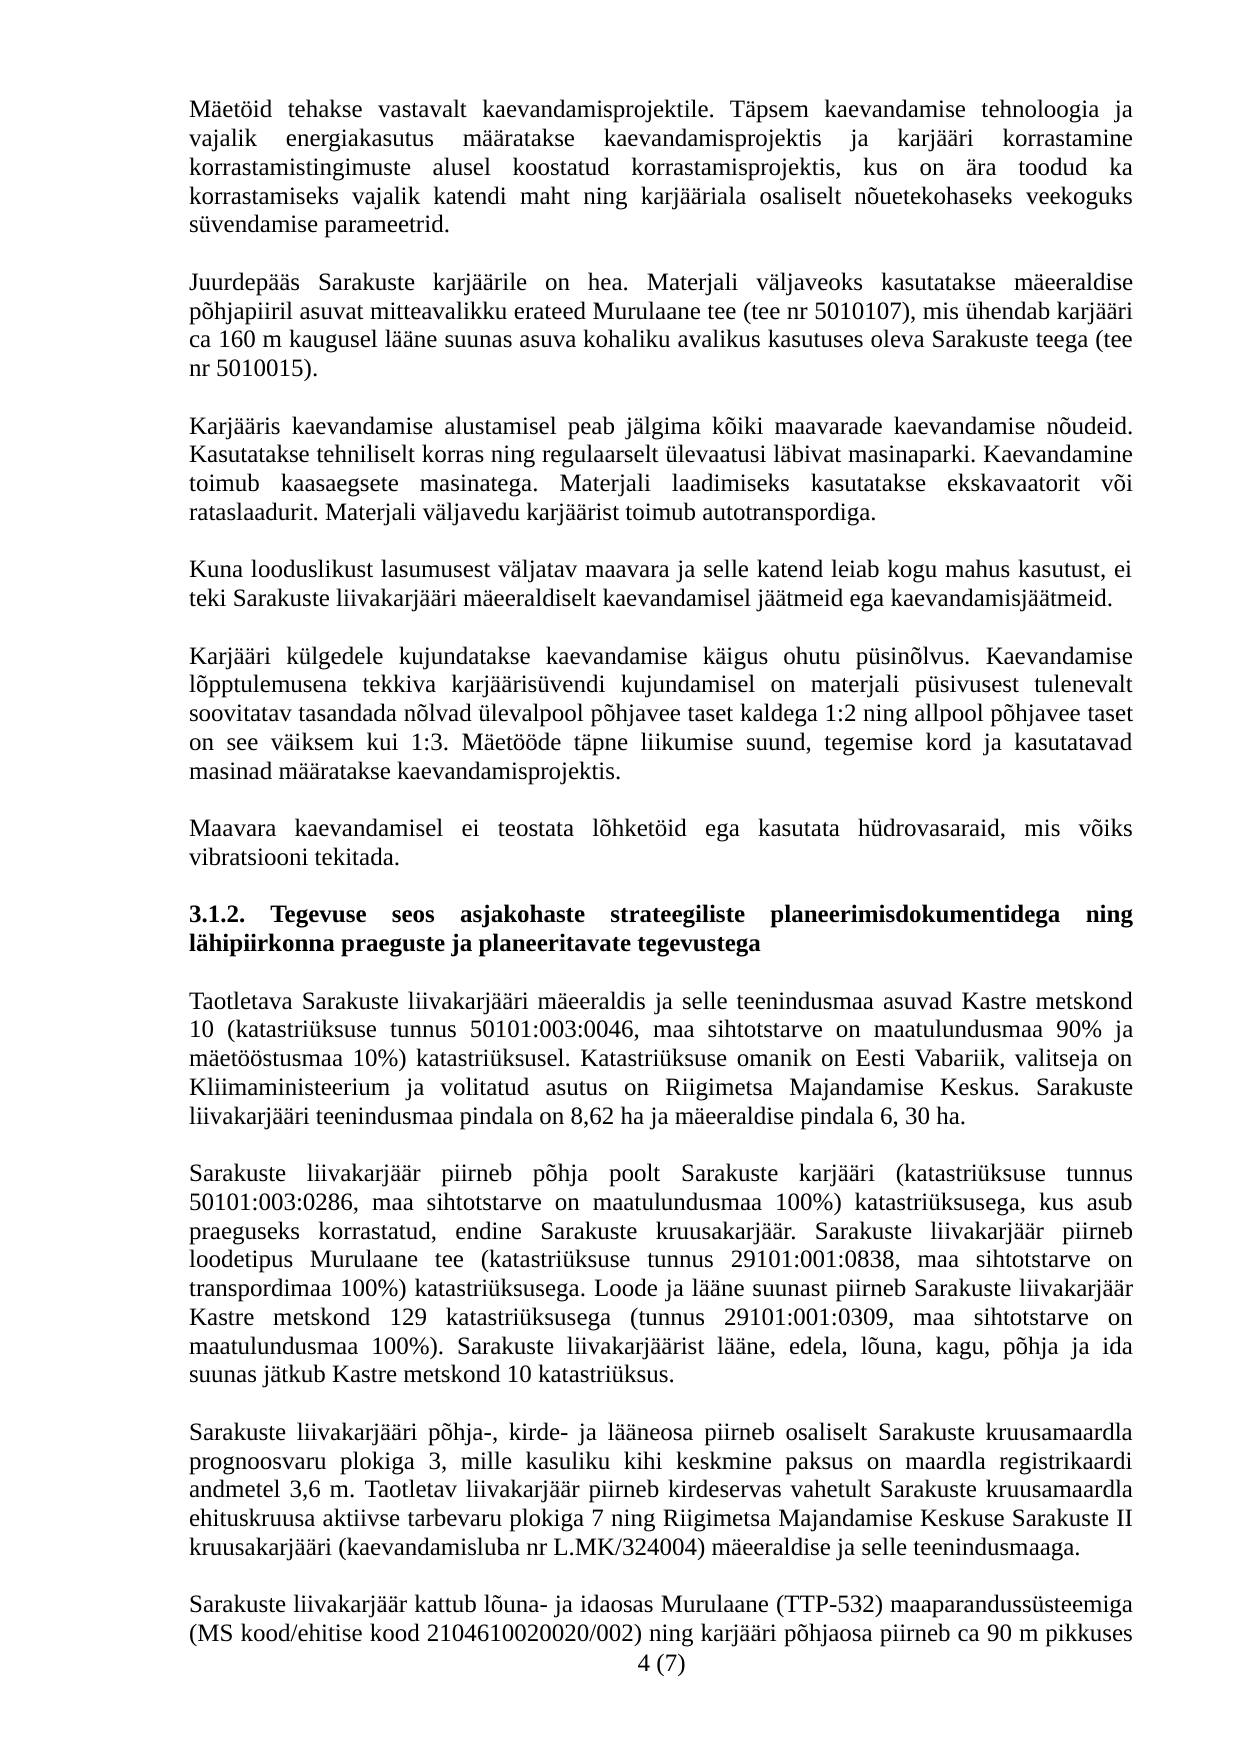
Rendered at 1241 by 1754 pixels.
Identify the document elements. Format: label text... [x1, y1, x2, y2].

text Kuna looduslikust lasumusest väljatav maavara ja selle katend leiab kogu mahus kasutust, ei teki Sarakuste liivakarjääri mäeeraldiselt kaevandamisel jäätmeid ega kaevandamisjäätmeid. [189, 554, 1134, 612]
text Maavara kaevandamisel ei teostata lõhketöid ega kasutata hüdrovasaraid, mis võiks vibratsiooni tekitada. [189, 813, 1134, 871]
text Mäetöid tehakse vastavalt kaevandamisprojektile. Täpsem kaevandamise tehnoloogia ja vajalik energiakasutus määratakse kaevandamisprojektis ja karjääri korrastamine korrastamistingimuste alusel koostatud korrastamisprojektis, kus on ära toodud ka korrastamiseks vajalik katendi maht ning karjääriala osaliselt nõuetekohaseks veekoguks süvendamise parameetrid. [189, 94, 1134, 238]
text 3.1.2. Tegevuse seos asjakohaste strateegiliste planeerimisdokumentidega ning lähipiirkonna praeguste ja planeeritavate tegevustega [189, 899, 1134, 957]
text Taotletava Sarakuste liivakarjääri mäeeraldis ja selle teenindusmaa asuvad Kastre metskond 10 (katastriüksuse tunnus 50101:003:0046, maa sihtotstarve on maatulundusmaa 90% ja mäetööstusmaa 10%) katastriüksusel. Katastriüksuse omanik on Eesti Vabariik, valitseja on Kliimaministeerium ja volitatud asutus on Riigimetsa Majandamise Keskus. Sarakuste liivakarjääri teenindusmaa pindala on 8,62 ha ja mäeeraldise pindala 6, 30 ha. [189, 986, 1134, 1129]
text Sarakuste liivakarjäär piirneb põhja poolt Sarakuste karjääri (katastriüksuse tunnus 50101:003:0286, maa sihtotstarve on maatulundusmaa 100%) katastriüksusega, kus asub praeguseks korrastatud, endine Sarakuste kruusakarjäär. Sarakuste liivakarjäär piirneb loodetipus Murulaane tee (katastriüksuse tunnus 29101:001:0838, maa sihtotstarve on transpordimaa 100%) katastriüksusega. Loode ja lääne suunast piirneb Sarakuste liivakarjäär Kastre metskond 129 katastriüksusega (tunnus 29101:001:0309, maa sihtotstarve on maatulundusmaa 100%). Sarakuste liivakarjäärist lääne, edela, lõuna, kagu, põhja ja ida suunas jätkub Kastre metskond 10 katastriüksus. [189, 1158, 1134, 1388]
text Sarakuste liivakarjääri põhja-, kirde- ja lääneosa piirneb osaliselt Sarakuste kruusamaardla prognoosvaru plokiga 3, mille kasuliku kihi keskmine paksus on maardla registrikaardi andmetel 3,6 m. Taotletav liivakarjäär piirneb kirdeservas vahetult Sarakuste kruusamaardla ehituskruusa aktiivse tarbevaru plokiga 7 ning Riigimetsa Majandamise Keskuse Sarakuste II kruusakarjääri (kaevandamisluba nr L.MK/324004) mäeeraldise ja selle teenindusmaaga. [189, 1417, 1134, 1561]
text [189, 1589, 1134, 1647]
text Juurdepääs Sarakuste karjäärile on hea. Materjali väljaveoks kasutatakse mäeeraldise põhjapiiril asuvat mitteavalikku erateed Murulaane tee (tee nr 5010107), mis ühendab karjääri ca 160 m kaugusel lääne suunas asuva kohaliku avalikus kasutuses oleva Sarakuste teega (tee nr 5010015). [189, 267, 1134, 382]
text Karjääri külgedele kujundatakse kaevandamise käigus ohutu püsinõlvus. Kaevandamise lõpptulemusena tekkiva karjäärisüvendi kujundamisel on materjali püsivusest tulenevalt soovitatav tasandada nõlvad ülevalpool põhjavee taset kaldega 1:2 ning allpool põhjavee taset on see väiksem kui 1:3. Mäetööde täpne liikumise suund, tegemise kord ja kasutatavad masinad määratakse kaevandamisprojektis. [189, 641, 1134, 784]
text Karjääris kaevandamise alustamisel peab jälgima kõiki maavarade kaevandamise nõudeid. Kasutatakse tehniliselt korras ning regulaarselt ülevaatusi läbivat masinaparki. Kaevandamine toimub kaasaegsete masinatega. Materjali laadimiseks kasutatakse ekskavaatorit või rataslaadurit. Materjali väljavedu karjäärist toimub autotranspordiga. [189, 411, 1134, 526]
